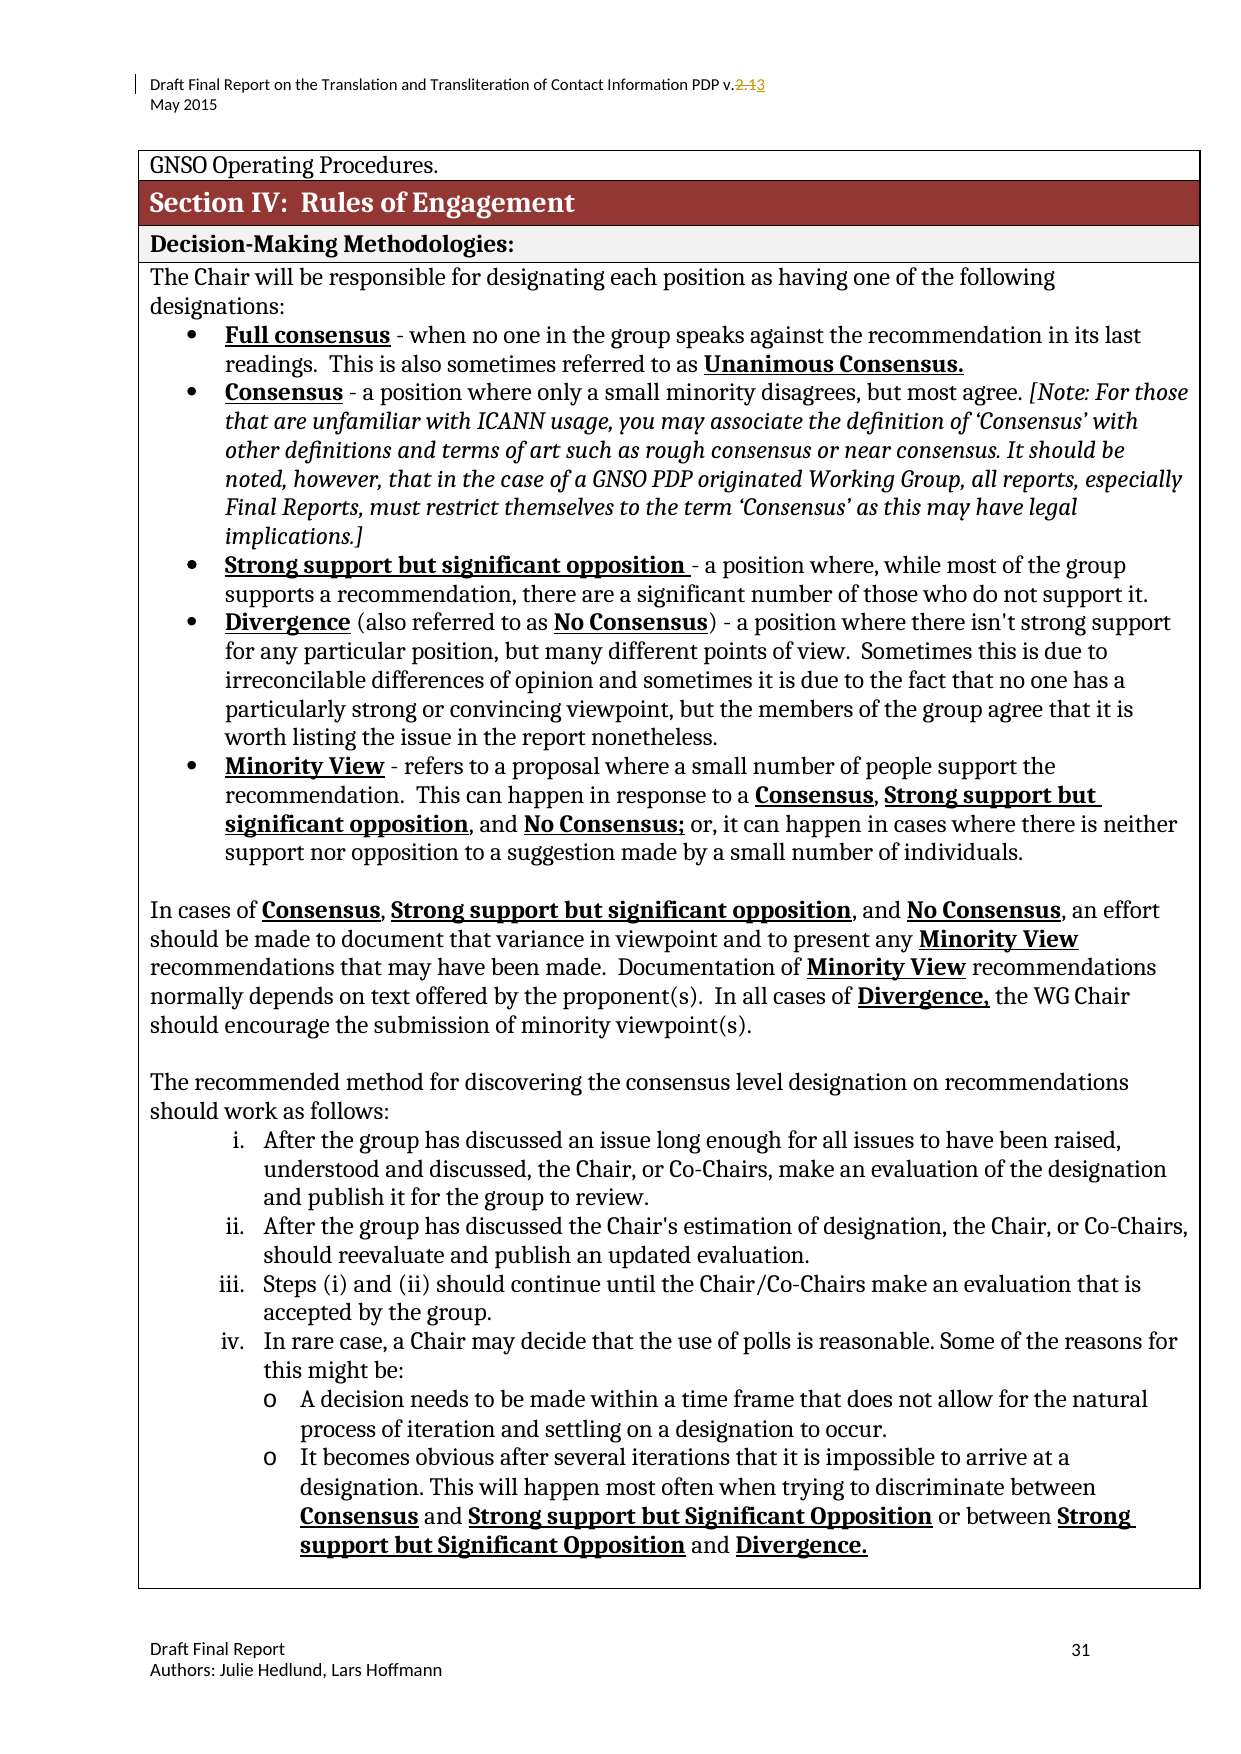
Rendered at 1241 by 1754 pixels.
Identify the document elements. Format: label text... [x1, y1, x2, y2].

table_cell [139, 151, 1199, 180]
table_cell Decision-Making Methodologies: [139, 226, 1199, 262]
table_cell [139, 263, 1199, 1588]
table_cell Section IV: Rules of Engagement [139, 181, 1199, 225]
